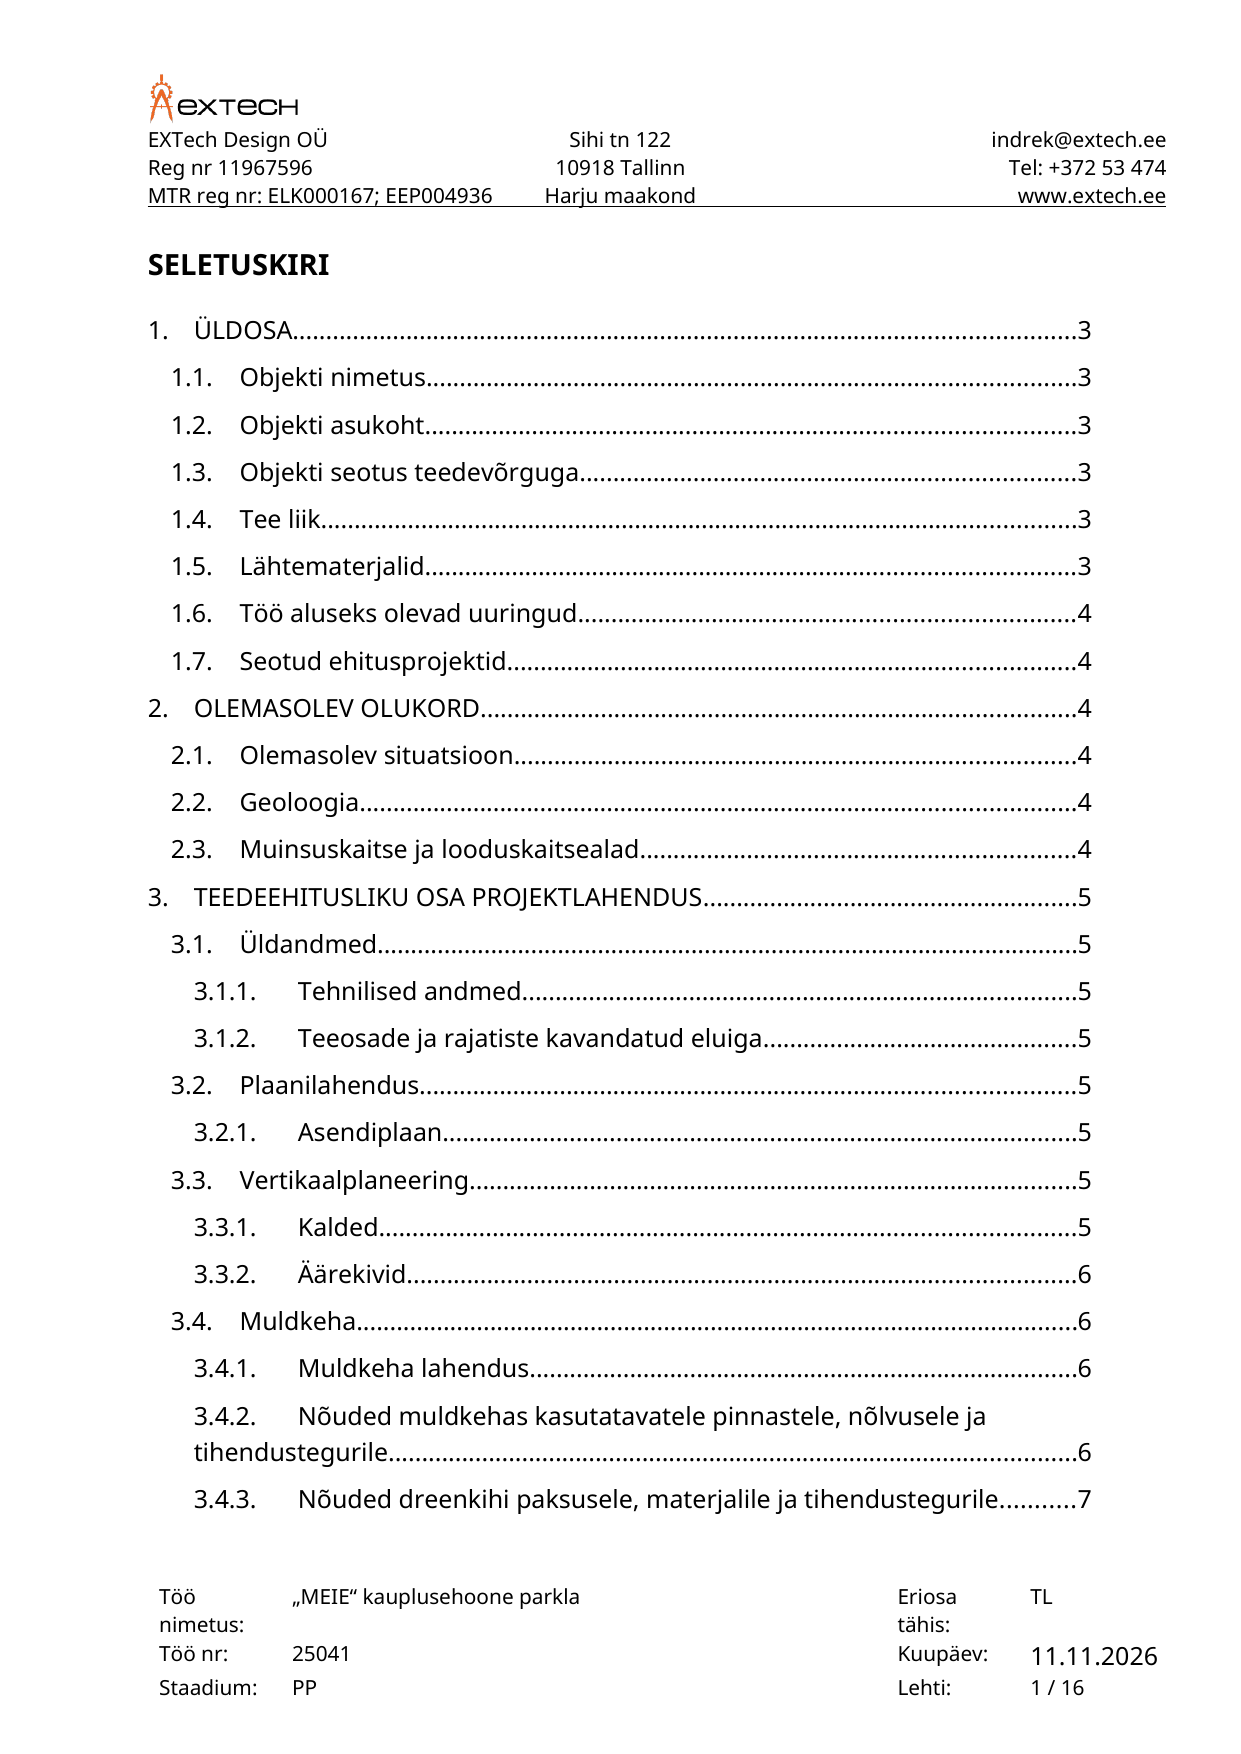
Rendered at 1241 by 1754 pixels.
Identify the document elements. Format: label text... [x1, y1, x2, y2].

text SELETUSKIRI [148, 244, 1093, 284]
picture [147, 73, 300, 125]
